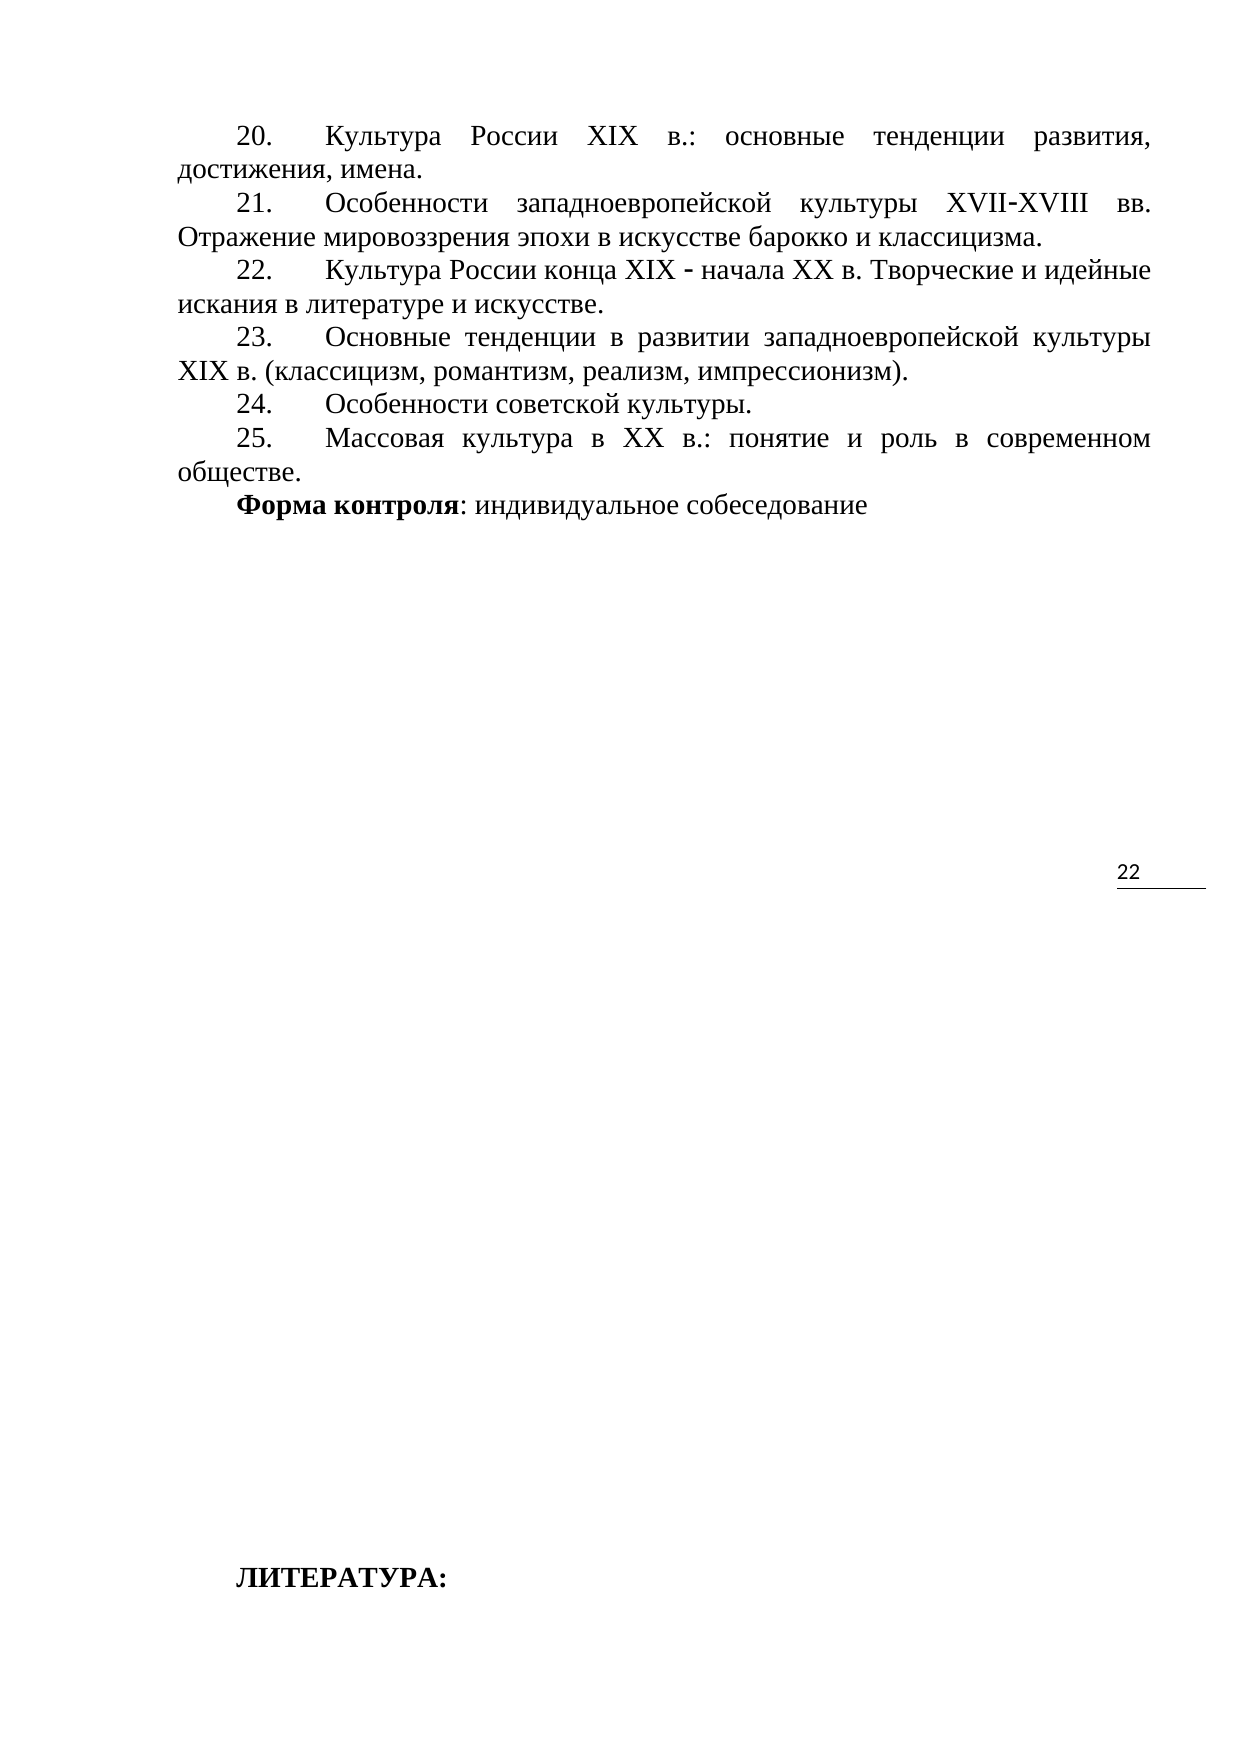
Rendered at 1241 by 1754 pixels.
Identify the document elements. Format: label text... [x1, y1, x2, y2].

list Культура России XIX в.: основные тенденции развития, достижения, имена. [177, 118, 1152, 185]
list Особенности советской культуры. [177, 387, 1152, 420]
list Основные тенденции в развитии западноевропейской культуры XIX в. (классицизм, романтизм, реализм, импрессионизм). [177, 319, 1152, 387]
text ЛИТЕРАТУРА: [177, 1561, 1152, 1594]
list Массовая культура в XX в.: понятие и роль в современном обществе. [177, 420, 1152, 487]
list Культура России конца XIX начала XX в. Творческие и идейные искания в литературе и искусстве. [177, 252, 1152, 319]
list Особенности западноевропейской культуры XVIIXVIII вв. Отражение мировоззрения эпохи в искусстве барокко и классицизма. [177, 185, 1152, 252]
text Форма контроля: индивидуальное собеседование [177, 487, 1152, 521]
